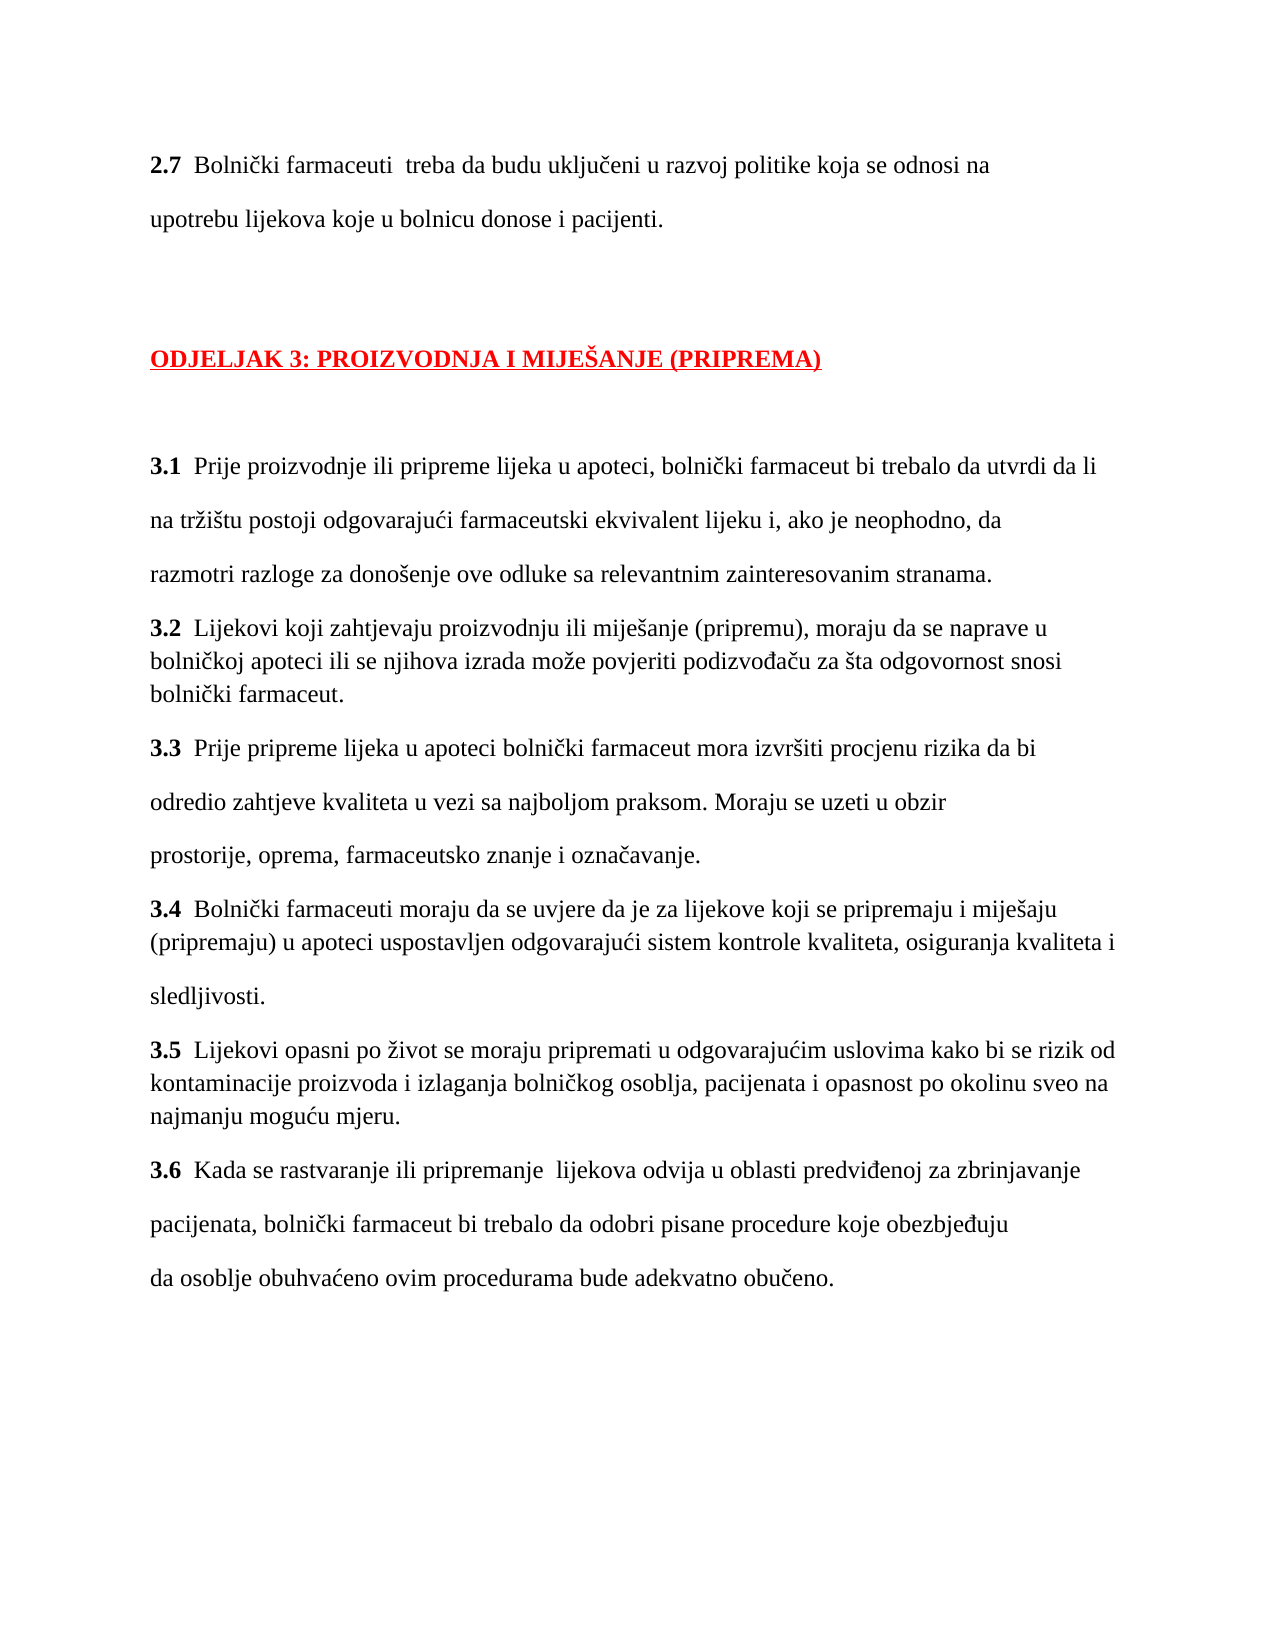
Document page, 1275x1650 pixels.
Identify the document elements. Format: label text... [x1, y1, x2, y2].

text 3.3 Prije pripreme lijeka u apoteci bolnički farmaceut mora izvršiti procjenu rizika da bi [150, 733, 1125, 762]
text Odjeljak 3: Proizvodnja i miješanje (priprema) [150, 344, 1125, 372]
text 3.4 Bolnički farmaceuti moraju da se uvjere da je za lijekove koji se pripremaju i miješaju (pripremaju) u apoteci uspostavljen odgovarajući sistem kontrole kvaliteta, osiguranja kvaliteta i [150, 894, 1125, 956]
text na tržištu postoji odgovarajući farmaceutski ekvivalent lijeku i, ako je neophodno, da [150, 505, 1125, 534]
text razmotri razloge za donošenje ove odluke sa relevantnim zainteresovanim stranama. [150, 559, 1125, 588]
text pacijenata, bolnički farmaceut bi trebalo da odobri pisane procedure koje obezbjeđuju [150, 1209, 1125, 1238]
text 3.6 Kada se rastvaranje ili pripremanje lijekova odvija u oblasti predviđenoj za zbrinjavanje [150, 1155, 1125, 1184]
text upotrebu lijekova koje u bolnicu donose i pacijenti. [150, 204, 1125, 265]
text da osoblje obuhvaćeno ovim procedurama bude adekvatno obučeno. [150, 1263, 1125, 1291]
text 3.1 Prije proizvodnje ili pripreme lijeka u apoteci, bolnički farmaceut bi trebalo da utvrdi da li [150, 451, 1125, 480]
text 2.7 Bolnički farmaceuti treba da budu uključeni u razvoj politike koja se odnosi na [150, 150, 1125, 179]
text prostorije, oprema, farmaceutsko znanje i označavanje. [150, 841, 1125, 869]
text 3.2 Lijekovi koji zahtjevaju proizvodnju ili miješanje (pripremu), moraju da se naprave u bolničkoj apoteci ili se njihova izrada može povjeriti podizvođaču za šta odgovornost snosi bolnički farmaceut. [150, 613, 1125, 708]
text 3.5 Lijekovi opasni po život se moraju pripremati u odgovarajućim uslovima kako bi se rizik od kontaminacije proizvoda i izlaganja bolničkog osoblja, pacijenata i opasnost po okolinu sveo na najmanju moguću mjeru. [150, 1035, 1125, 1130]
text odredio zahtjeve kvaliteta u vezi sa najboljom praksom. Moraju se uzeti u obzir [150, 787, 1125, 815]
text sledljivosti. [150, 981, 1125, 1010]
